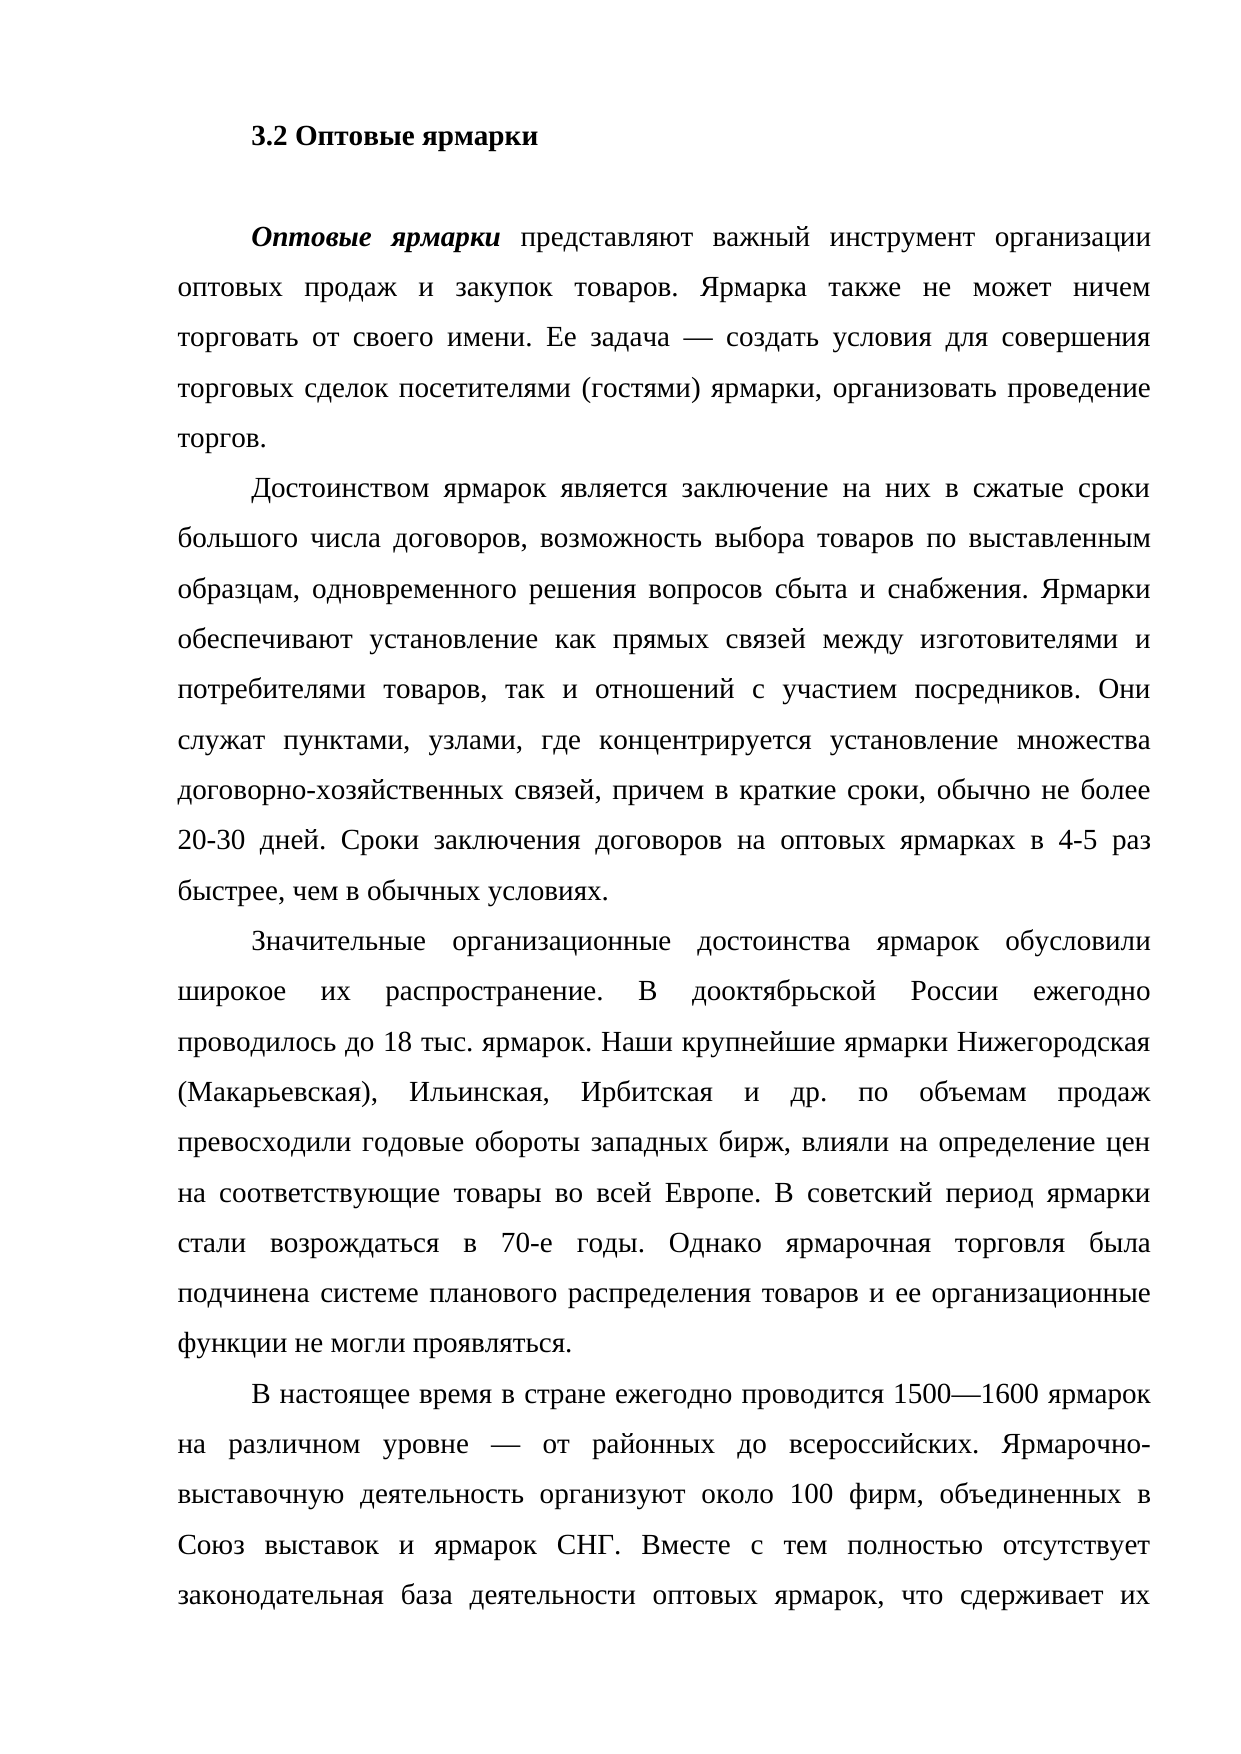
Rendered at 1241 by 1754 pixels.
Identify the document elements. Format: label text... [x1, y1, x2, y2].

text Значительные организационные достоинства ярмарок обусловили широкое их распространение. В дооктябрьской России ежегодно проводилось до 18 тыс. ярмарок. Наши крупнейшие ярмарки Нижегородская (Макарьевская), Ильинская, Ирбитская и др. по объемам продаж превосходили годовые обороты западных бирж, влияли на определение цен на соответствующие товары во всей Европе. В советский период ярмарки стали возрождаться в 70-е годы. Однако ярмарочная торговля была подчинена системе планового распределения товаров и ее организационные функции не могли проявляться. [177, 923, 1152, 1359]
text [177, 1376, 1152, 1611]
text Оптовые ярмарки представляют важный инструмент организации оптовых продаж и закупок товаров. Ярмарка также не может ничем торговать от своего имени. Ее задача — создать условия для совершения торговых сделок посетителями (гостями) ярмарки, организовать проведение торгов. [177, 219, 1152, 453]
text 3.2 Оптовые ярмарки [177, 118, 1152, 152]
text Достоинством ярмарок является заключение на них в сжатые сроки большого числа договоров, возможность выбора товаров по выставленным образцам, одновременного решения вопросов сбыта и снабжения. Ярмарки обеспечивают установление как прямых связей между изготовителями и потребителями товаров, так и отношений с участием посредников. Они служат пунктами, узлами, где концентрируется установление множества договорно-хозяйственных связей, причем в краткие сроки, обычно не более 20-30 дней. Сроки заключения договоров на оптовых ярмарках в 4-5 раз быстрее, чем в обычных условиях. [177, 470, 1152, 906]
